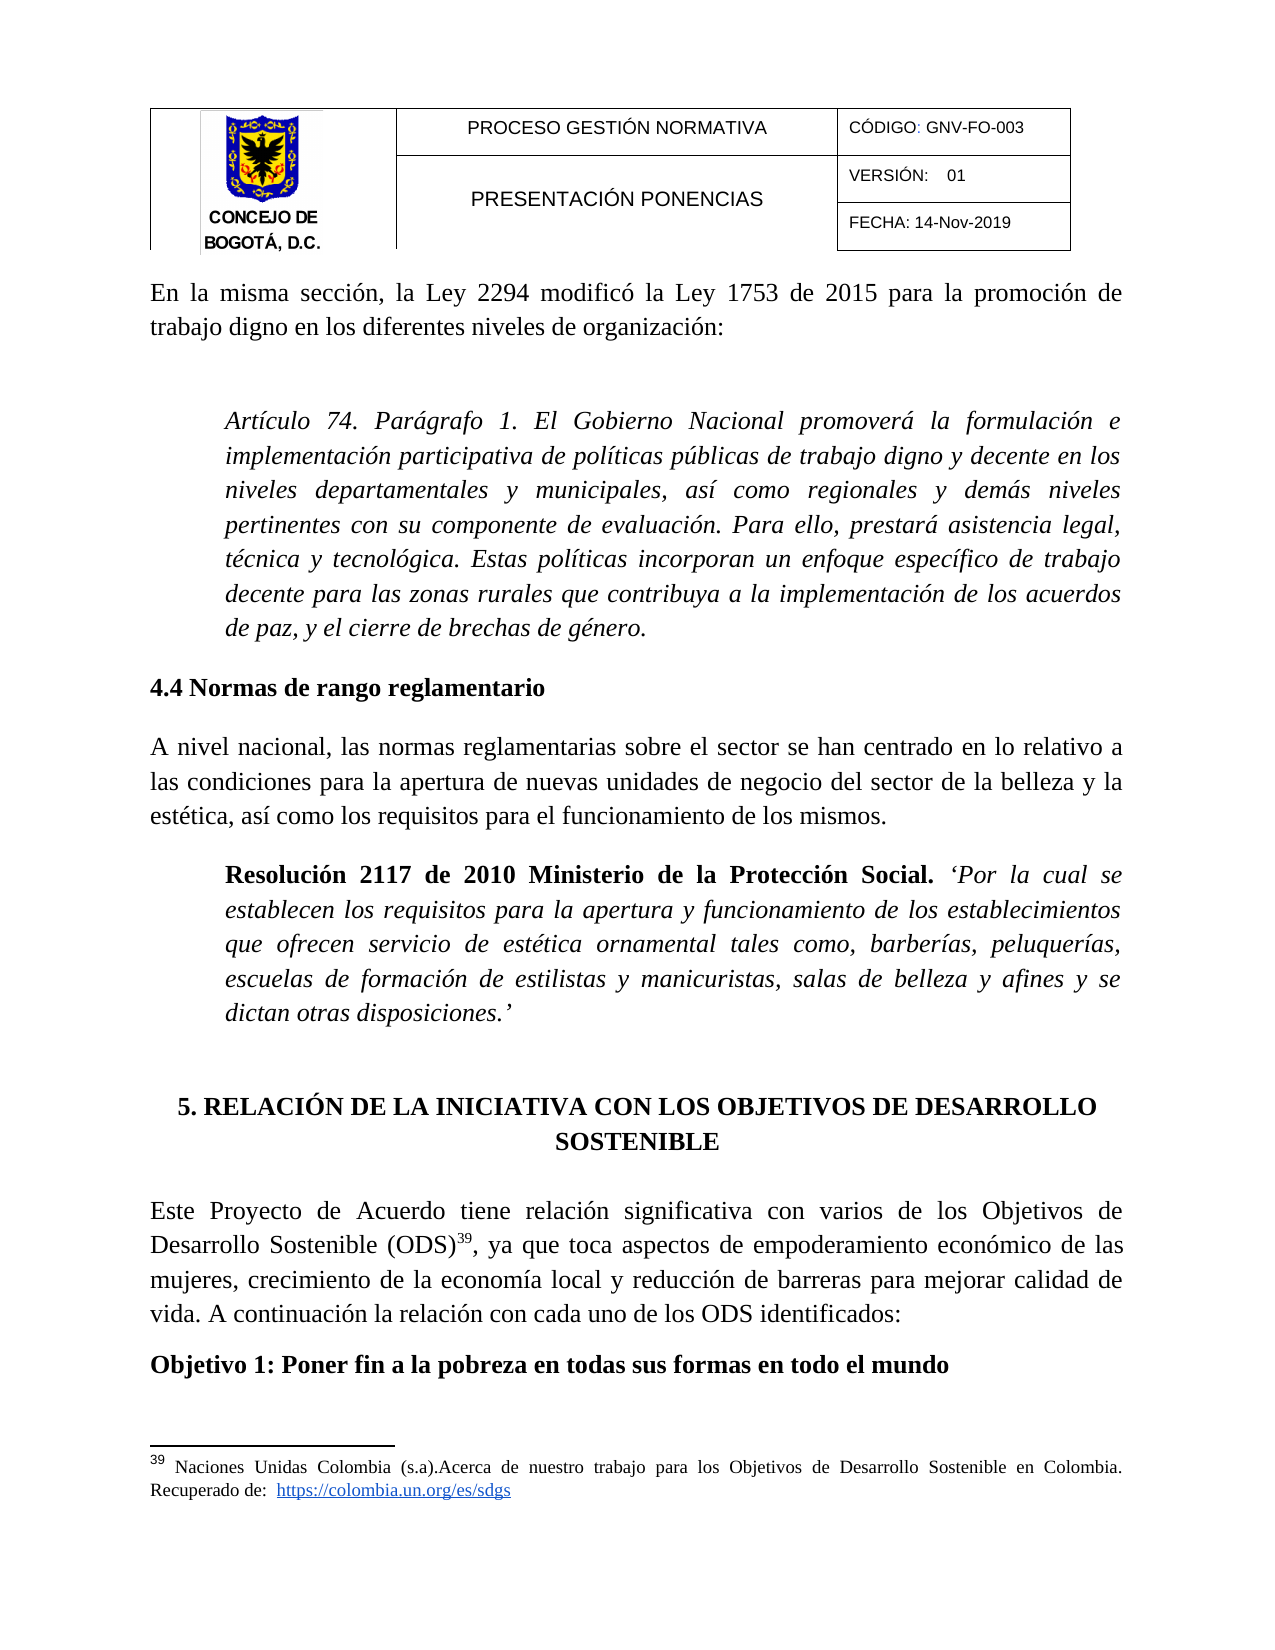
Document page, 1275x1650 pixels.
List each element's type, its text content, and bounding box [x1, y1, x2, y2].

text 5. RELACIÓN DE LA INICIATIVA CON LOS OBJETIVOS DE DESARROLLO SOSTENIBLE [150, 1091, 1125, 1156]
text Este Proyecto de Acuerdo tiene relación significativa con varios de los Objetivos de Desarrollo Sostenible (ODS), ya que toca aspectos de empoderamiento económico de las mujeres, crecimiento de la economía local y reducción de barreras para mejorar calidad de vida. A continuación la relación con cada uno de los ODS identificados: [150, 1195, 1125, 1328]
text Artículo 74. Parágrafo 1. El Gobierno Nacional promoverá la formulación e implementación participativa de políticas públicas de trabajo digno y decente en los niveles departamentales y municipales, así como regionales y demás niveles pertinentes con su componente de evaluación. Para ello, prestará asistencia legal, técnica y tecnológica. Estas políticas incorporan un enfoque específico de trabajo decente para las zonas rurales que contribuya a la implementación de los acuerdos de paz, y el cierre de brechas de género. [225, 371, 1125, 642]
text Resolución 2117 de 2010 Ministerio de la Protección Social. ‘Por la cual se establecen los requisitos para la apertura y funcionamiento de los establecimientos que ofrecen servicio de estética ornamental tales como, barberías, peluquerías, escuelas de formación de estilistas y manicuristas, salas de belleza y afines y se dictan otras disposiciones.’ [225, 859, 1125, 1027]
text En la misma sección, la Ley 2294 modificó la Ley 1753 de 2015 para la promoción de trabajo digno en los diferentes niveles de organización: [150, 277, 1125, 341]
picture [199, 109, 324, 255]
text Objetivo 1: Poner fin a la pobreza en todas sus formas en todo el mundo [150, 1349, 1125, 1379]
text 4.4 Normas de rango reglamentario [150, 672, 1125, 702]
text A nivel nacional, las normas reglamentarias sobre el sector se han centrado en lo relativo a las condiciones para la apertura de nuevas unidades de negocio del sector de la belleza y la estética, así como los requisitos para el funcionamiento de los mismos. [150, 731, 1125, 830]
